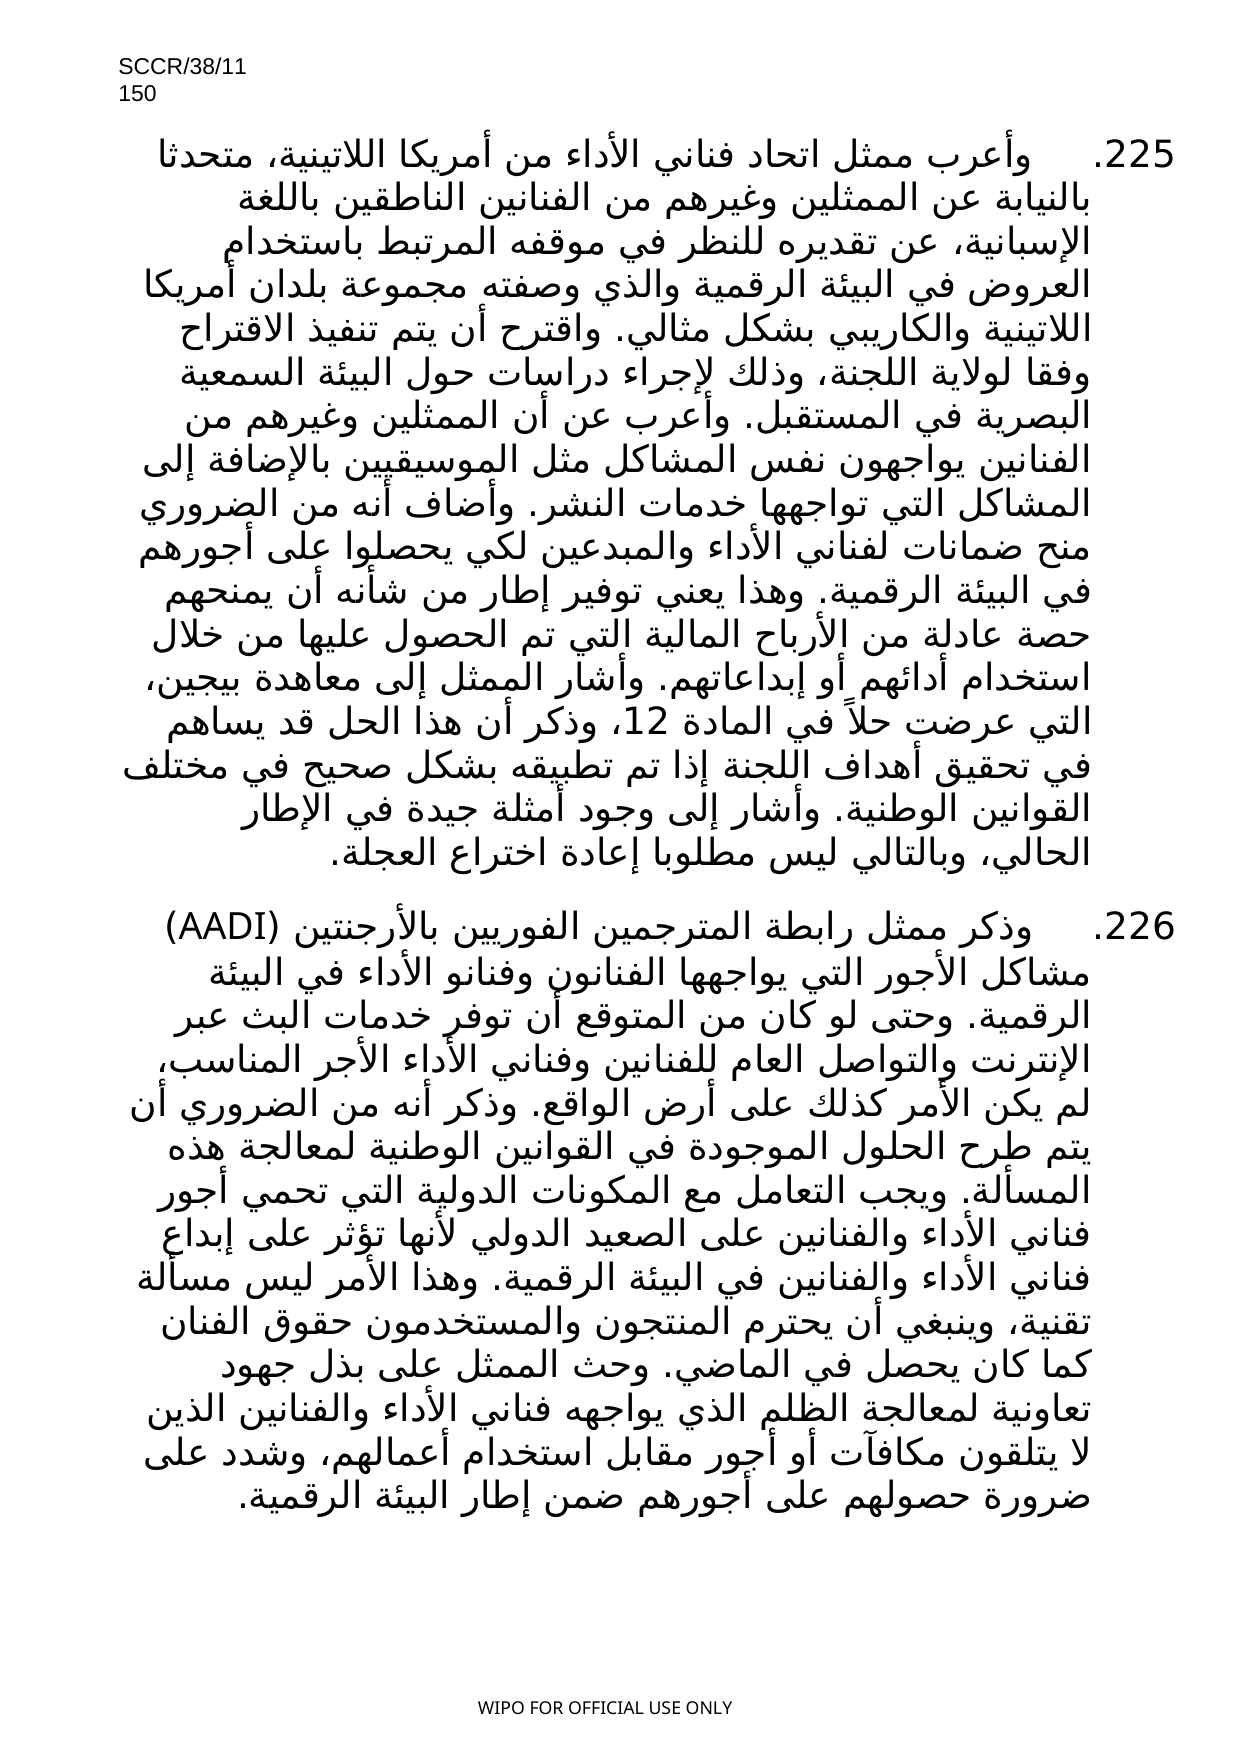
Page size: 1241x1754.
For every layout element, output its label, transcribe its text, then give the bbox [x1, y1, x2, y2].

list وأعرب ممثل اتحاد فناني الأداء من أمريكا اللاتينية، متحدثا بالنيابة عن الممثلين وغيرهم من الفنانين الناطقين باللغة الإسبانية، عن تقديره للنظر في موقفه المرتبط باستخدام العروض في البيئة الرقمية والذي وصفته مجموعة بلدان أمريكا اللاتينية والكاريبي بشكل مثالي. واقترح أن يتم تنفيذ الاقتراح وفقا لولاية اللجنة، وذلك لإجراء دراسات حول البيئة السمعية البصرية في المستقبل. وأعرب عن أن الممثلين وغيرهم من الفنانين يواجهون نفس المشاكل مثل الموسيقيين بالإضافة إلى المشاكل التي تواجهها خدمات النشر. وأضاف أنه من الضروري منح ضمانات لفناني الأداء والمبدعين لكي يحصلوا على أجورهم في البيئة الرقمية. وهذا يعني توفير إطار من شأنه أن يمنحهم حصة عادلة من الأرباح المالية التي تم الحصول عليها من خلال استخدام أدائهم أو إبداعاتهم. وأشار الممثل إلى معاهدة بيجين، التي عرضت حلاً في المادة 12، وذكر أن هذا الحل قد يساهم في تحقيق أهداف اللجنة إذا تم تطبيقه بشكل صحيح في مختلف القوانين الوطنية. وأشار إلى وجود أمثلة جيدة في الإطار الحالي، وبالتالي ليس مطلوبا إعادة اختراع العجلة. [118, 132, 1092, 874]
list وذكر ممثل رابطة المترجمين الفوريين بالأرجنتين (AADI) مشاكل الأجور التي يواجهها الفنانون وفنانو الأداء في البيئة الرقمية. وحتى لو كان من المتوقع أن توفر خدمات البث عبر الإنترنت والتواصل العام للفنانين وفناني الأداء الأجر المناسب، لم يكن الأمر كذلك على أرض الواقع. وذكر أنه من الضروري أن يتم طرح الحلول الموجودة في القوانين الوطنية لمعالجة هذه المسألة. ويجب التعامل مع المكونات الدولية التي تحمي أجور فناني الأداء والفنانين على الصعيد الدولي لأنها تؤثر على إبداع فناني الأداء والفنانين في البيئة الرقمية. وهذا الأمر ليس مسألة تقنية، وينبغي أن يحترم المنتجون والمستخدمون حقوق الفنان كما كان يحصل في الماضي. وحث الممثل على بذل جهود تعاونية لمعالجة الظلم الذي يواجهه فناني الأداء والفنانين الذين لا يتلقون مكافآت أو أجور مقابل استخدام أعمالهم، وشدد على ضرورة حصولهم على أجورهم ضمن إطار البيئة الرقمية. [118, 899, 1092, 1518]
